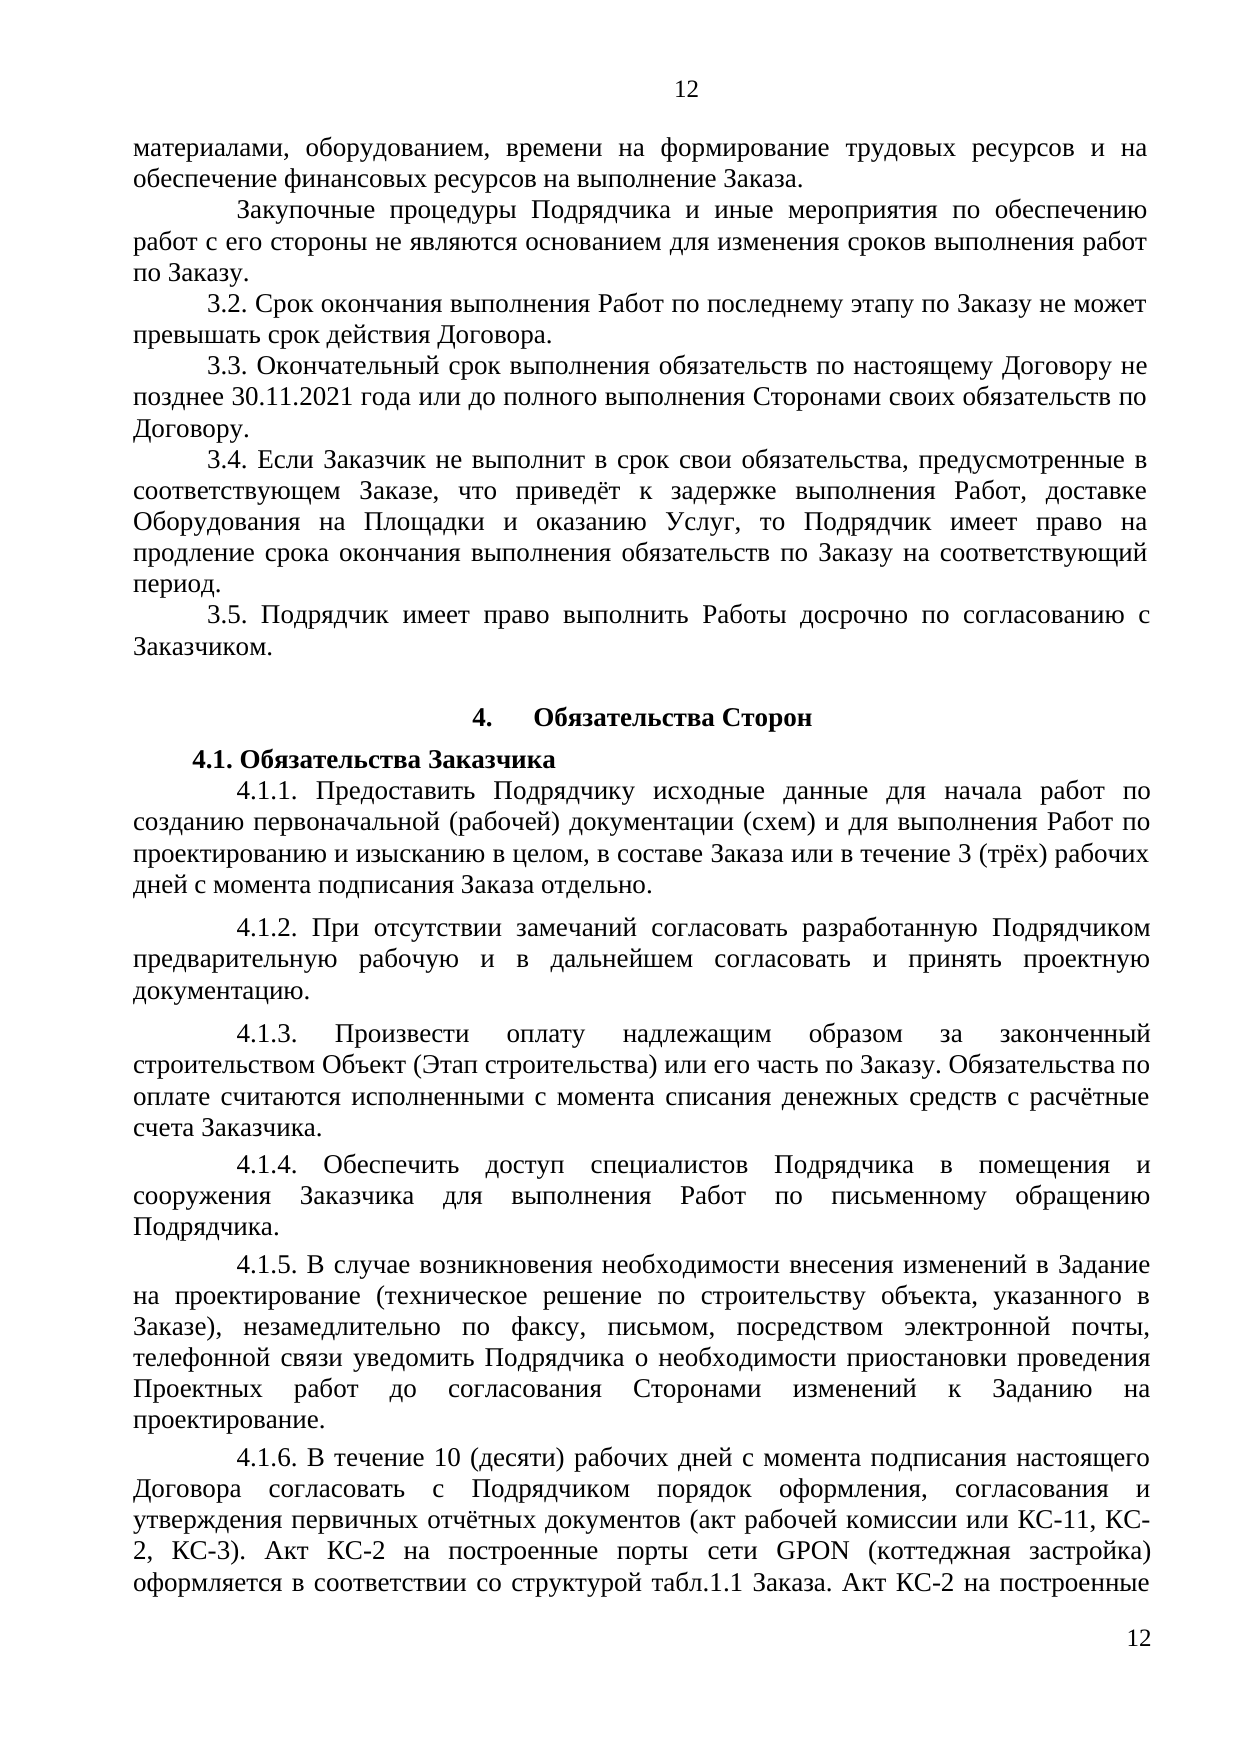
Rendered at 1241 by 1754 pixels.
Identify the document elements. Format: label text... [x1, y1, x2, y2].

text 3.2. Срок окончания выполнения Работ по последнему этапу по Заказу не может превышать срок действия Договора. [133, 287, 1148, 349]
text 4.1.1. Предоставить Подрядчику исходные данные для начала работ по созданию первоначальной (рабочей) документации (схем) и для выполнения Работ по проектированию и изысканию в целом, в составе Заказа или в течение 3 (трёх) рабочих дней с момента подписания Заказа отдельно. [133, 774, 1152, 899]
text 4.1.4. Обеспечить доступ специалистов Подрядчика в помещения и сооружения Заказчика для выполнения Работ по письменному обращению Подрядчика. [133, 1148, 1152, 1242]
text 3.3. Окончательный срок выполнения обязательств по настоящему Договору не позднее 30.11.2021 года или до полного выполнения Сторонами своих обязательств по Договору. [133, 349, 1148, 443]
subtitle 3.5. Подрядчик имеет право выполнить Работы досрочно по согласованию с Заказчиком. [133, 598, 1152, 661]
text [133, 131, 1148, 194]
text 4.1.3. Произвести оплату надлежащим образом за законченный строительством Объект (Этап строительства) или его часть по Заказу. Обязательства по оплате считаются исполненными с момента списания денежных средств с расчётные счета Заказчика. [133, 1017, 1152, 1142]
text 3.4. Если Заказчик не выполнит в срок свои обязательства, предусмотренные в соответствующем Заказе, что приведёт к задержке выполнения Работ, доставке Оборудования на Площадки и оказанию Услуг, то Подрядчик имеет право на продление срока окончания выполнения обязательств по Заказу на соответствующий период. [133, 443, 1148, 598]
text 4.1.5. В случае возникновения необходимости внесения изменений в Задание на проектирование (техническое решение по строительству объекта, указанного в Заказе), незамедлительно по факсу, письмом, посредством электронной почты, телефонной связи уведомить Подрядчика о необходимости приостановки проведения Проектных работ до согласования Сторонами изменений к Заданию на проектирование. [133, 1248, 1152, 1435]
text 4.1.2. При отсутствии замечаний согласовать разработанную Подрядчиком предварительную рабочую и в дальнейшем согласовать и принять проектную документацию. [133, 911, 1152, 1005]
text Закупочные процедуры Подрядчика и иные мероприятия по обеспечению работ с его стороны не являются основанием для изменения сроков выполнения работ по Заказу. [133, 194, 1148, 287]
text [133, 1441, 1152, 1597]
text 4.1. Обязательства Заказчика [133, 743, 1152, 774]
list Обязательства Сторон [133, 701, 1152, 732]
